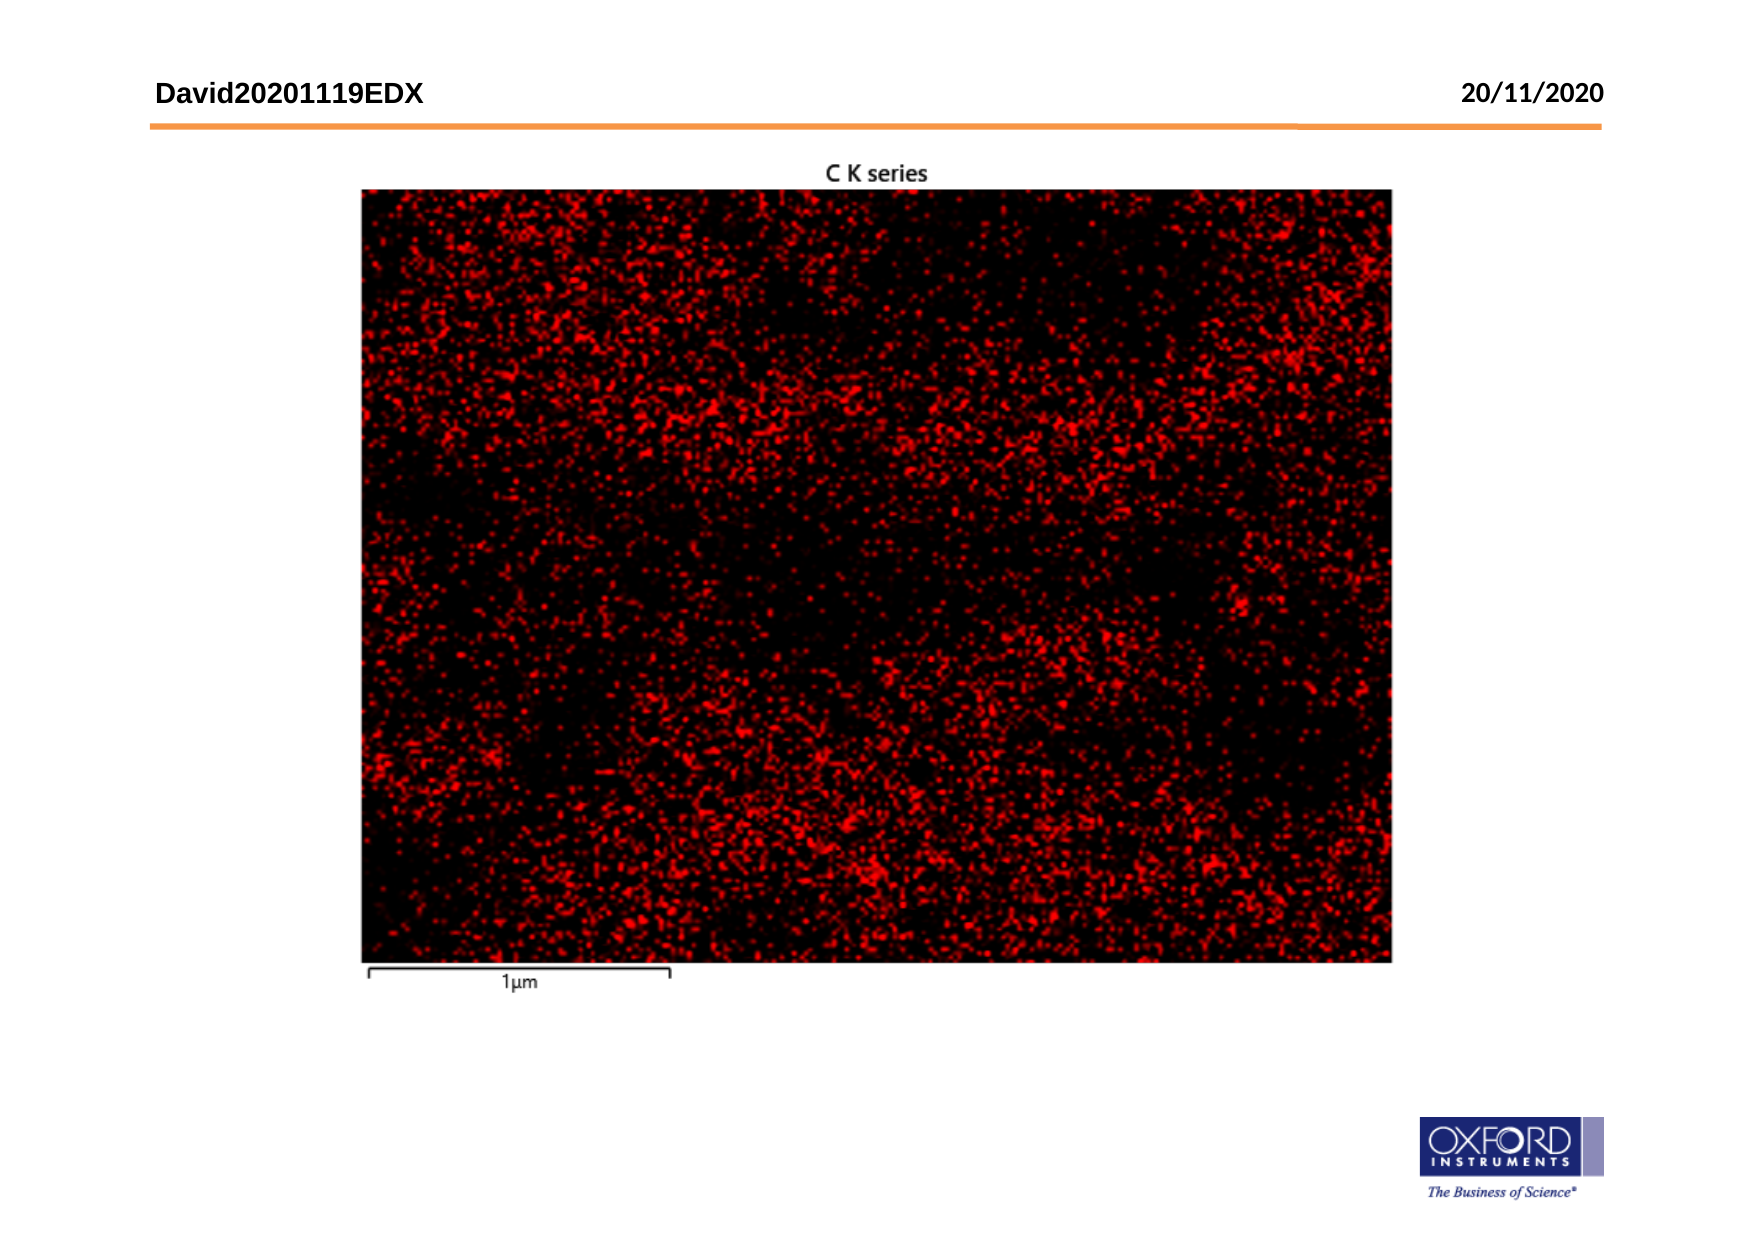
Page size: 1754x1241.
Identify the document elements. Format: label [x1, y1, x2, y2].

picture [1419, 1117, 1604, 1202]
